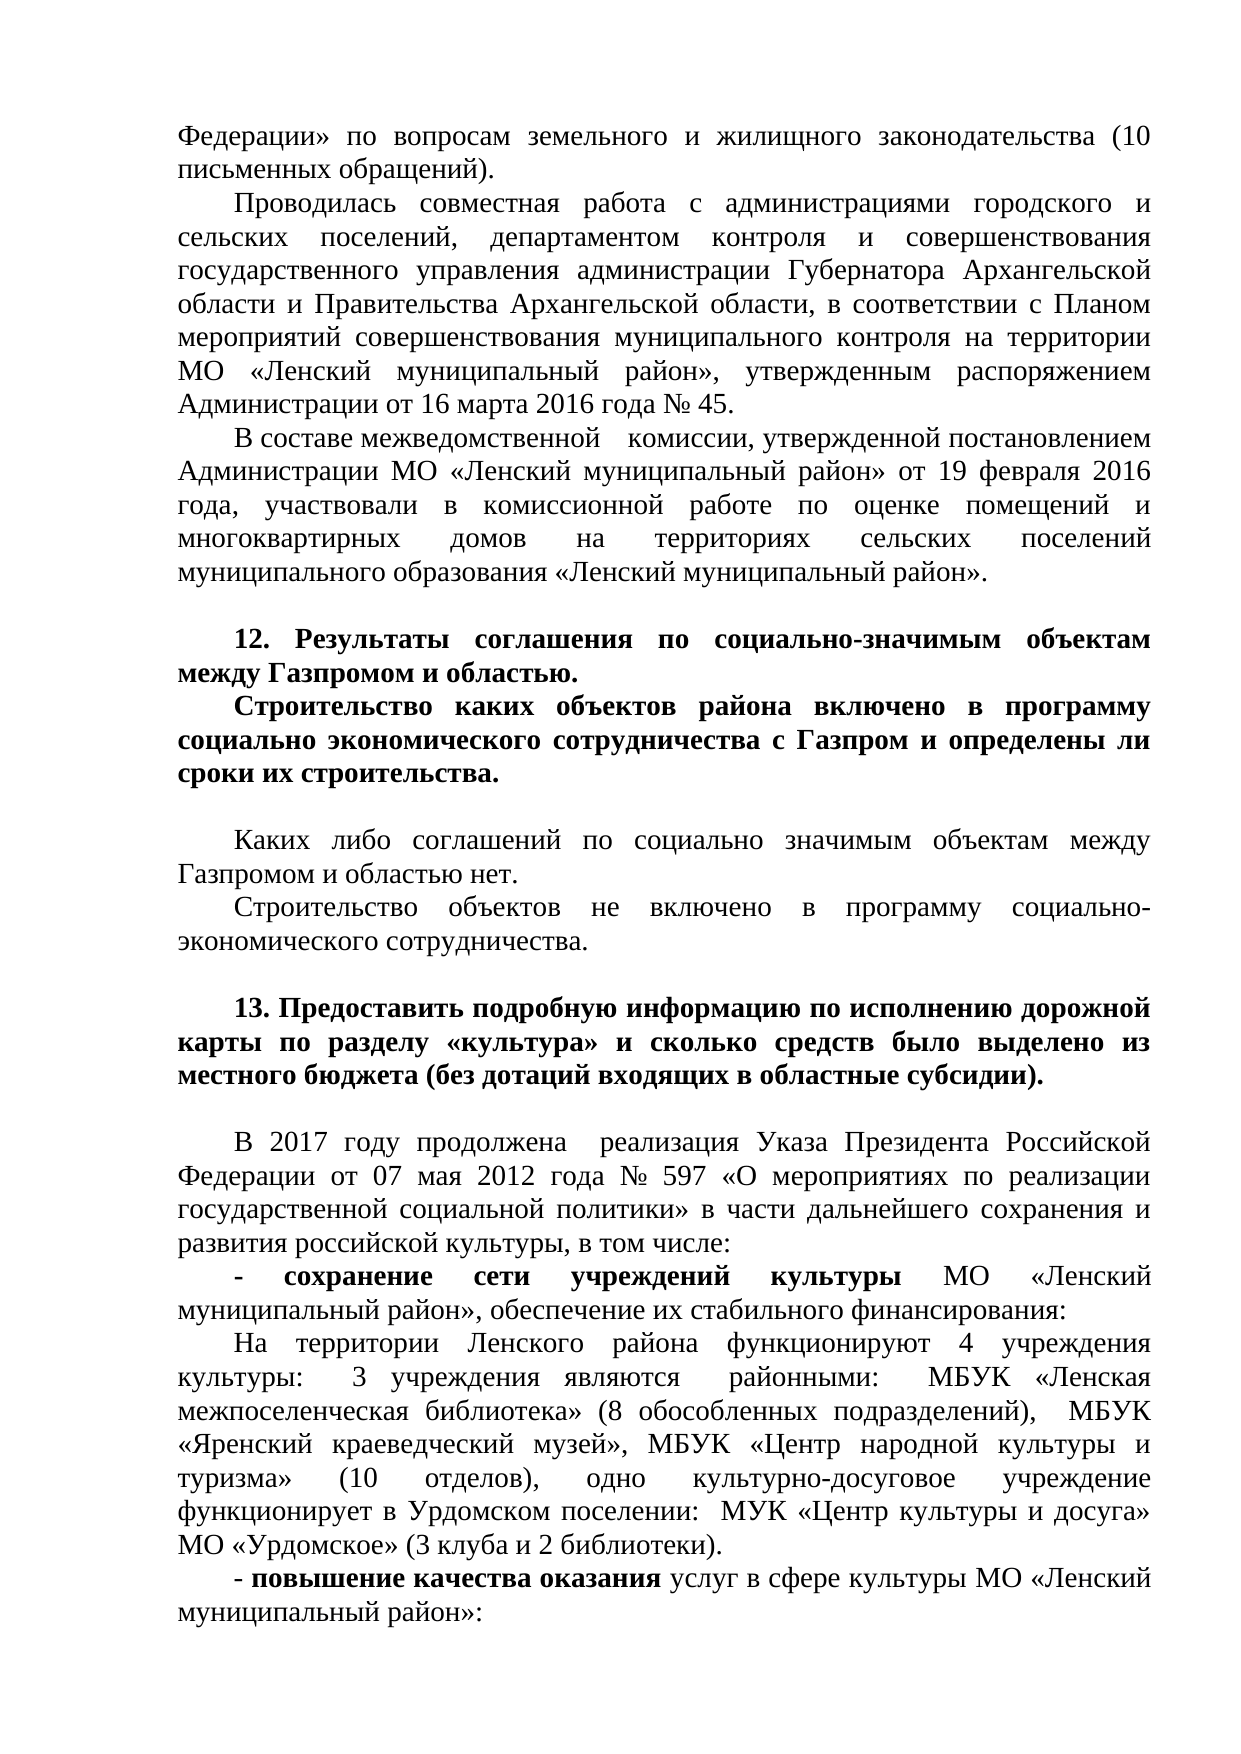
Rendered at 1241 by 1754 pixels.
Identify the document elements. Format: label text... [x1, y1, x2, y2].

text В составе межведомственной комиссии, утвержденной постановлением Администрации МО «Ленский муниципальный район» от 19 февраля 2016 года, участвовали в комиссионной работе по оценке помещений и многоквартирных домов на территориях сельских поселений муниципального образования «Ленский муниципальный район». [177, 420, 1152, 588]
text 13. Предоставить подробную информацию по исполнению дорожной карты по разделу «культура» и сколько средств было выделено из местного бюджета (без дотаций входящих в областные субсидии). [177, 990, 1152, 1091]
text Проводилась совместная работа с администрациями городского и сельских поселений, департаментом контроля и совершенствования государственного управления администрации Губернатора Архангельской области и Правительства Архангельской области, в соответствии с Планом мероприятий совершенствования муниципального контроля на территории МО «Ленский муниципальный район», утвержденным распоряжением Администрации от 16 марта 2016 года № 45. [177, 185, 1152, 420]
text - повышение качества оказания услуг в сфере культуры МО «Ленский муниципальный район»: [177, 1560, 1152, 1627]
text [177, 118, 1152, 185]
text Каких либо соглашений по социально значимым объектам между Газпромом и областью нет. [177, 822, 1152, 889]
text Строительство объектов не включено в программу социально-экономического сотрудничества. [177, 889, 1152, 957]
text На территории Ленского района функционируют 4 учреждения культуры: 3 учреждения являются районными: МБУК «Ленская межпоселенческая библиотека» (8 обособленных подразделений), МБУК «Яренский краеведческий музей», МБУК «Центр народной культуры и туризма» (10 отделов), одно культурно-досуговое учреждение функционирует в Урдомском поселении: МУК «Центр культуры и досуга» МО «Урдомское» (3 клуба и 2 библиотеки). [177, 1326, 1152, 1560]
text В 2017 году продолжена реализация Указа Президента Российской Федерации от 07 мая 2012 года № 597 «О мероприятиях по реализации государственной социальной политики» в части дальнейшего сохранения и развития российской культуры, в том числе: [177, 1124, 1152, 1258]
text - сохранение сети учреждений культуры МО «Ленский муниципальный район», обеспечение их стабильного финансирования: [177, 1258, 1152, 1326]
text Строительство каких объектов района включено в программу социально экономического сотрудничества с Газпром и определены ли сроки их строительства. [177, 688, 1152, 789]
text 12. Результаты соглашения по социально-значимым объектам между Газпромом и областью. [177, 621, 1152, 688]
